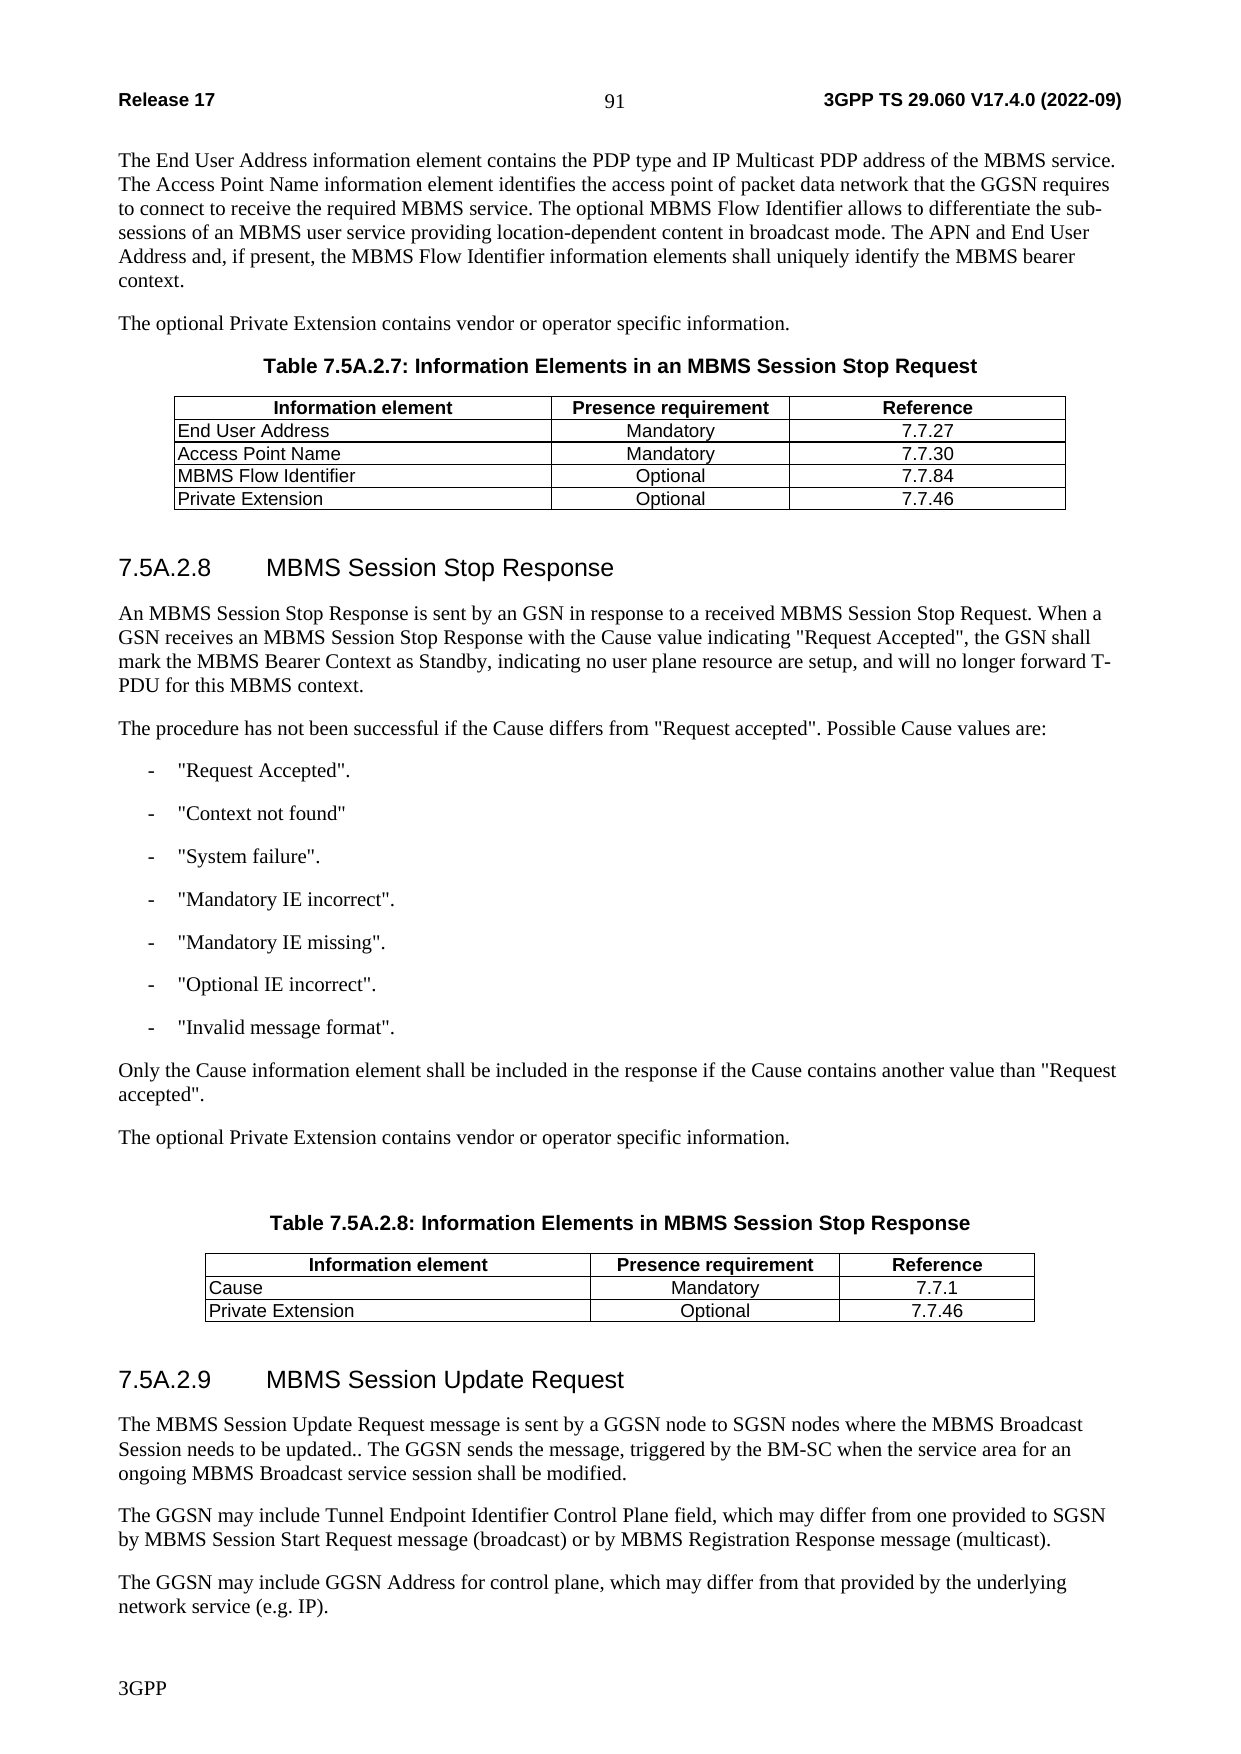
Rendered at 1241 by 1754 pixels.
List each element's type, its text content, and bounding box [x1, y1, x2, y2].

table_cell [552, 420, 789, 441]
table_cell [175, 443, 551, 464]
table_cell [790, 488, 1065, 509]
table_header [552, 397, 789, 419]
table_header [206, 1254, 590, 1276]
text - "Mandatory IE incorrect". [148, 887, 1122, 911]
text - "Context not found" [148, 801, 1122, 825]
text The optional Private Extension contains vendor or operator specific information. [118, 1125, 1122, 1149]
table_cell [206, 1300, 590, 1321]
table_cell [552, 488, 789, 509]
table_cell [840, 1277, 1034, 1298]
text The MBMS Session Update Request message is sent by a GGSN node to SGSN nodes where the MBMS Broadcast Session needs to be updated.. The GGSN sends the message, triggered by the BM-SC when the service area for an ongoing MBMS Broadcast service session shall be modified. [118, 1412, 1122, 1484]
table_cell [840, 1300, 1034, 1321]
text The GGSN may include GGSN Address for control plane, which may differ from that provided by the underlying network service (e.g. IP). [118, 1570, 1122, 1618]
text - "Mandatory IE missing". [148, 929, 1122, 954]
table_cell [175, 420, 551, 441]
text Table 7.5A.2.7: Information Elements in an MBMS Session Stop Request [118, 353, 1122, 377]
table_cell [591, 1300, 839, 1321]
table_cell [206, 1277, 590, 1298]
text Table 7.5A.2.8: Information Elements in MBMS Session Stop Response [118, 1211, 1122, 1234]
text - "System failure". [148, 844, 1122, 868]
text - "Request Accepted". [148, 758, 1122, 782]
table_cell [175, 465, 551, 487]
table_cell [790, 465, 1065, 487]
subtitle 7.5A.2.9 MBMS Session Update Request [118, 1365, 1122, 1394]
text The optional Private Extension contains vendor or operator specific information. [118, 311, 1122, 335]
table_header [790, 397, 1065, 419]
text The procedure has not been successful if the Cause differs from "Request accepted". Possible Cause values are: [118, 716, 1122, 739]
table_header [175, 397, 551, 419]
text Only the Cause information element shall be included in the response if the Cause contains another value than "Request accepted". [118, 1058, 1122, 1106]
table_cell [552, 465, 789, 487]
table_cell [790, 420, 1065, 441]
text - "Invalid message format". [148, 1015, 1122, 1039]
text - "Optional IE incorrect". [148, 972, 1122, 996]
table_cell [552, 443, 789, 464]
text The End User Address information element contains the PDP type and IP Multicast PDP address of the MBMS service. The Access Point Name information element identifies the access point of packet data network that the GGSN requires to connect to receive the required MBMS service. The optional MBMS Flow Identifier allows to differentiate the sub-sessions of an MBMS user service providing location-dependent content in broadcast mode. The APN and End User Address and, if present, the MBMS Flow Identifier information elements shall uniquely identify the MBMS bearer context. [118, 147, 1122, 292]
text An MBMS Session Stop Response is sent by an GSN in response to a received MBMS Session Stop Request. When a GSN receives an MBMS Session Stop Response with the Cause value indicating "Request Accepted", the GSN shall mark the MBMS Bearer Context as Standby, indicating no user plane resource are setup, and will no longer forward T-PDU for this MBMS context. [118, 601, 1122, 697]
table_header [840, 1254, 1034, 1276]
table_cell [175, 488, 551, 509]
subtitle 7.5A.2.8 MBMS Session Stop Response [118, 553, 1122, 582]
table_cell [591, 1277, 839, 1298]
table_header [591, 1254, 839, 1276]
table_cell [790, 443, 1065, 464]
text The GGSN may include Tunnel Endpoint Identifier Control Plane field, which may differ from one provided to SGSN by MBMS Session Start Request message (broadcast) or by MBMS Registration Response message (multicast). [118, 1503, 1122, 1551]
